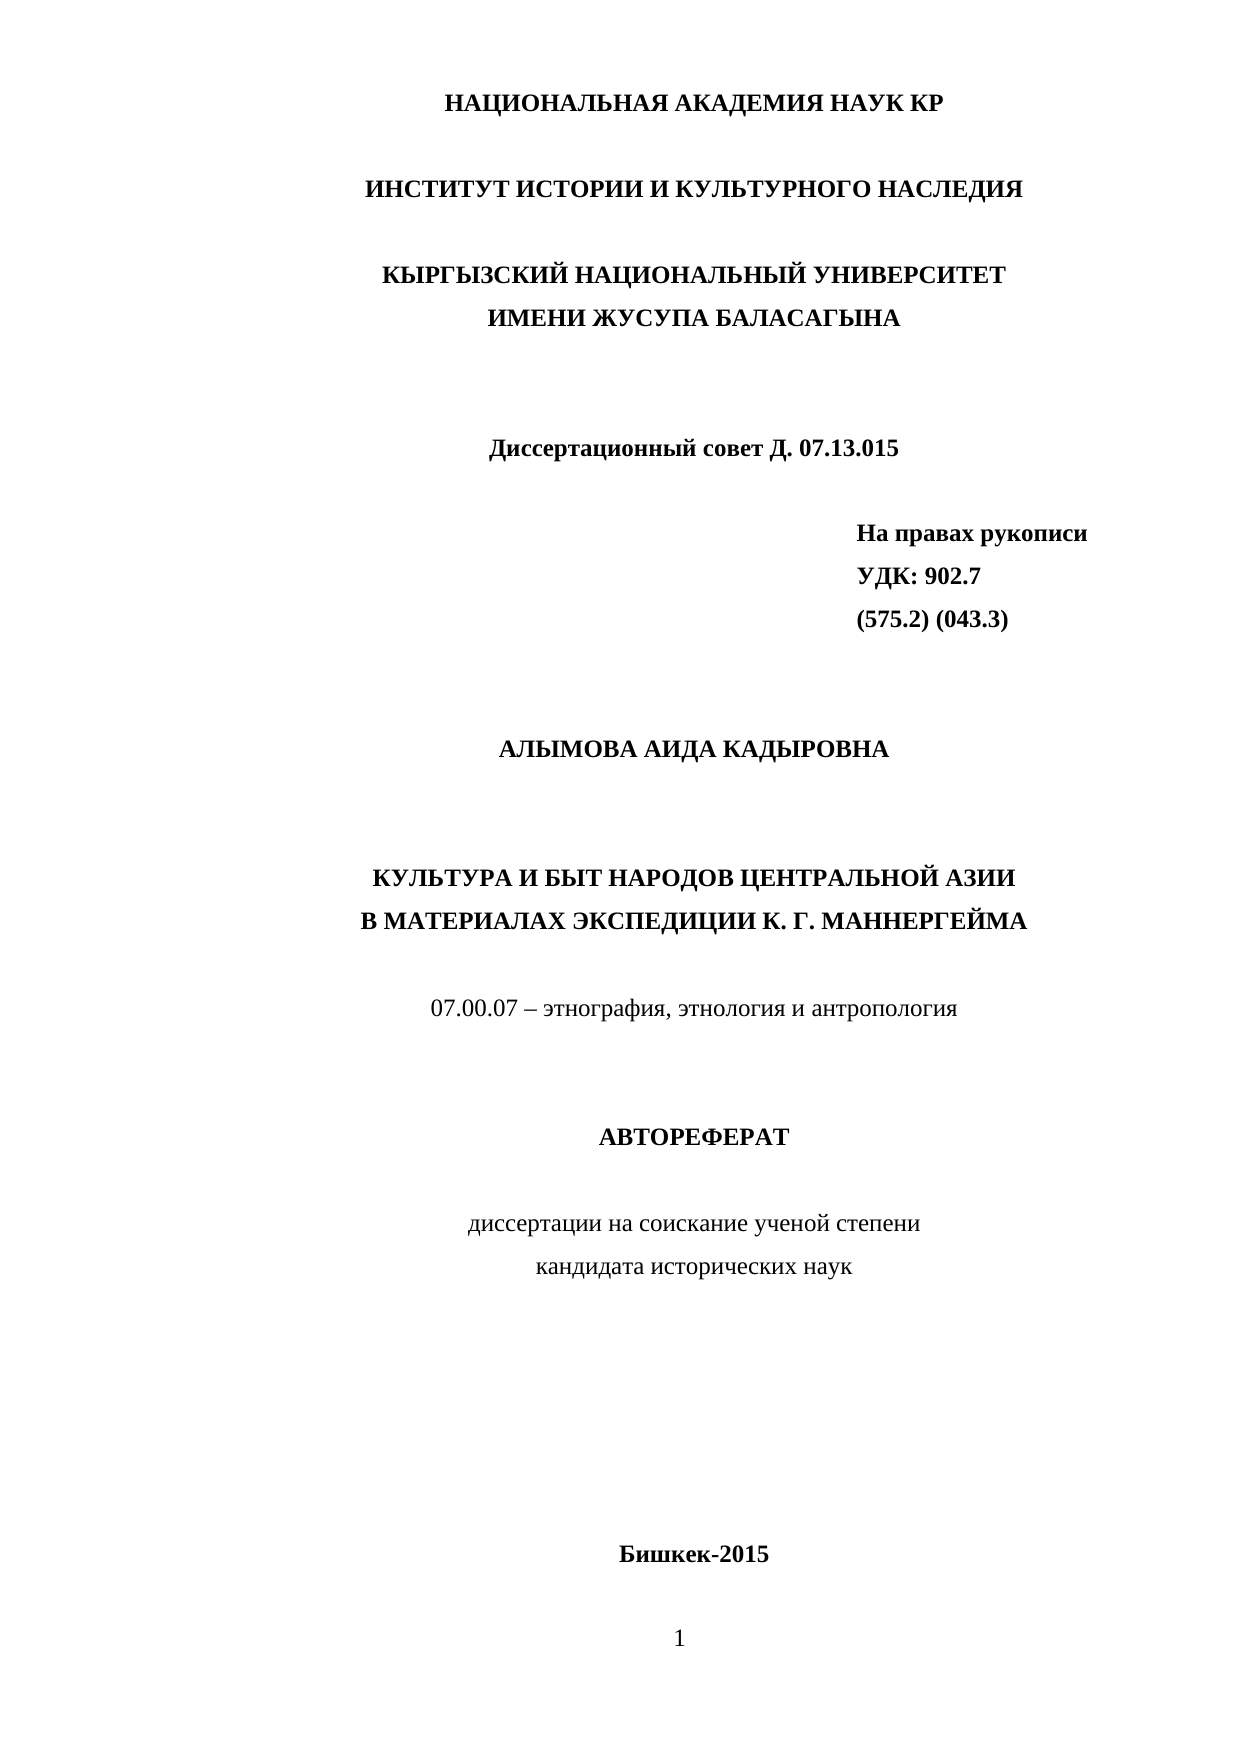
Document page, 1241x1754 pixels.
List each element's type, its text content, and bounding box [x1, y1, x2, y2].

text АЛЫМОВА АИДА КАДЫРОВНА [177, 734, 1181, 763]
text ИМЕНИ ЖУСУПА БАЛАСАГЫНА [177, 303, 1181, 332]
text НАЦИОНАЛЬНАЯ АКАДЕМИЯ НАУК КР [177, 88, 1181, 117]
text кандидата исторических наук [177, 1251, 1181, 1280]
text Бишкек-2015 [177, 1539, 1181, 1568]
text ИНСТИТУТ ИСТОРИИ И КУЛЬТУРНОГО НАСЛЕДИЯ [177, 174, 1181, 203]
text Диссертационный совет Д. 07.13.015 [177, 433, 1181, 462]
text АВТОРЕФЕРАТ [177, 1122, 1181, 1151]
text КЫРГЫЗСКИЙ НАЦИОНАЛЬНЫЙ УНИВЕРСИТЕТ [177, 260, 1181, 289]
text В МАТЕРИАЛАХ ЭКСПЕДИЦИИ К. Г. МАННЕРГЕЙМА [177, 906, 1181, 935]
text 07.00.07 – этнография, этнология и антропология [177, 993, 1181, 1021]
text КУЛЬТУРА И БЫТ НАРОДОВ ЦЕНТРАЛЬНОЙ АЗИИ [177, 863, 1181, 892]
text диссертации на соискание ученой степени [177, 1208, 1181, 1237]
text На правах рукописи УДК: 902.7 (575.2) (043.3) [856, 476, 1181, 633]
